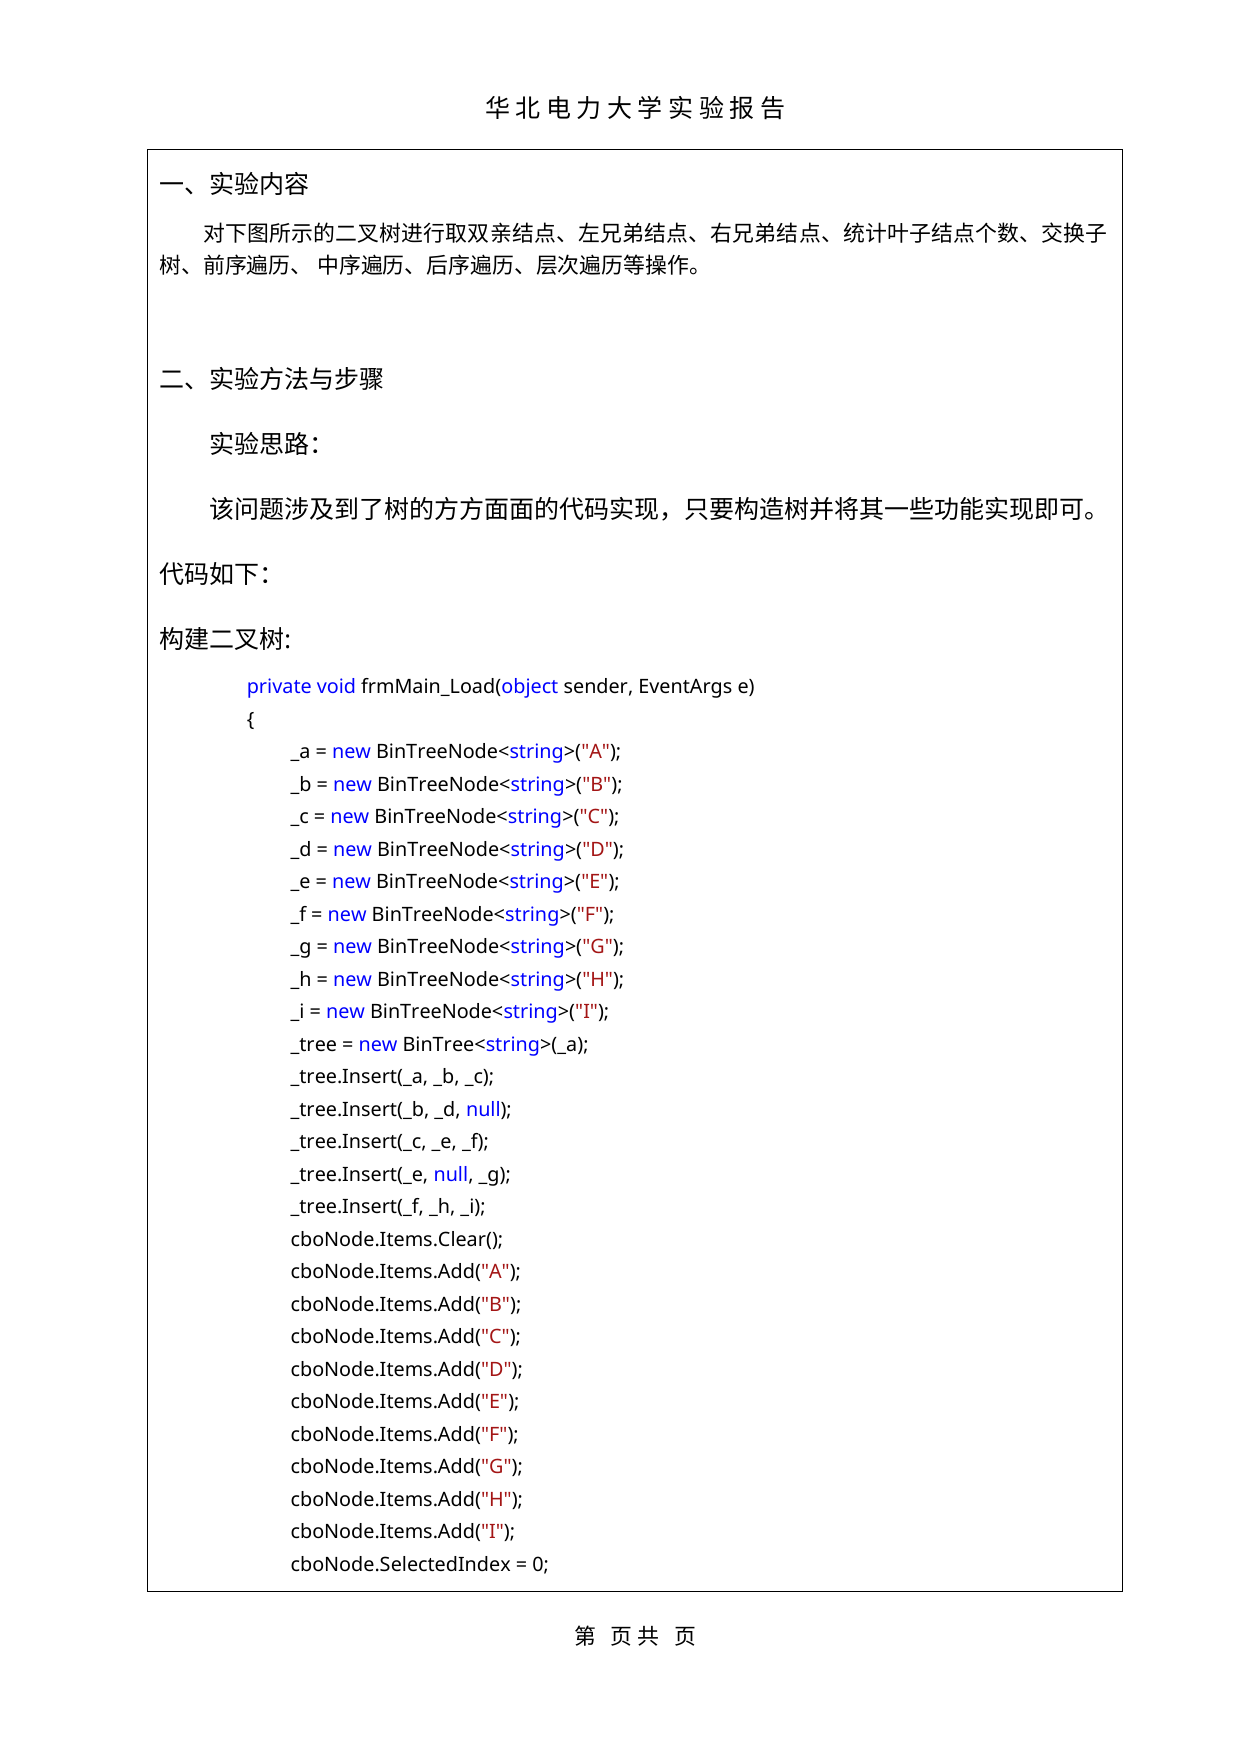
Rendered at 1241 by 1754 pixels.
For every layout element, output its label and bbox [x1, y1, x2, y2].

table_header [148, 150, 1122, 1591]
